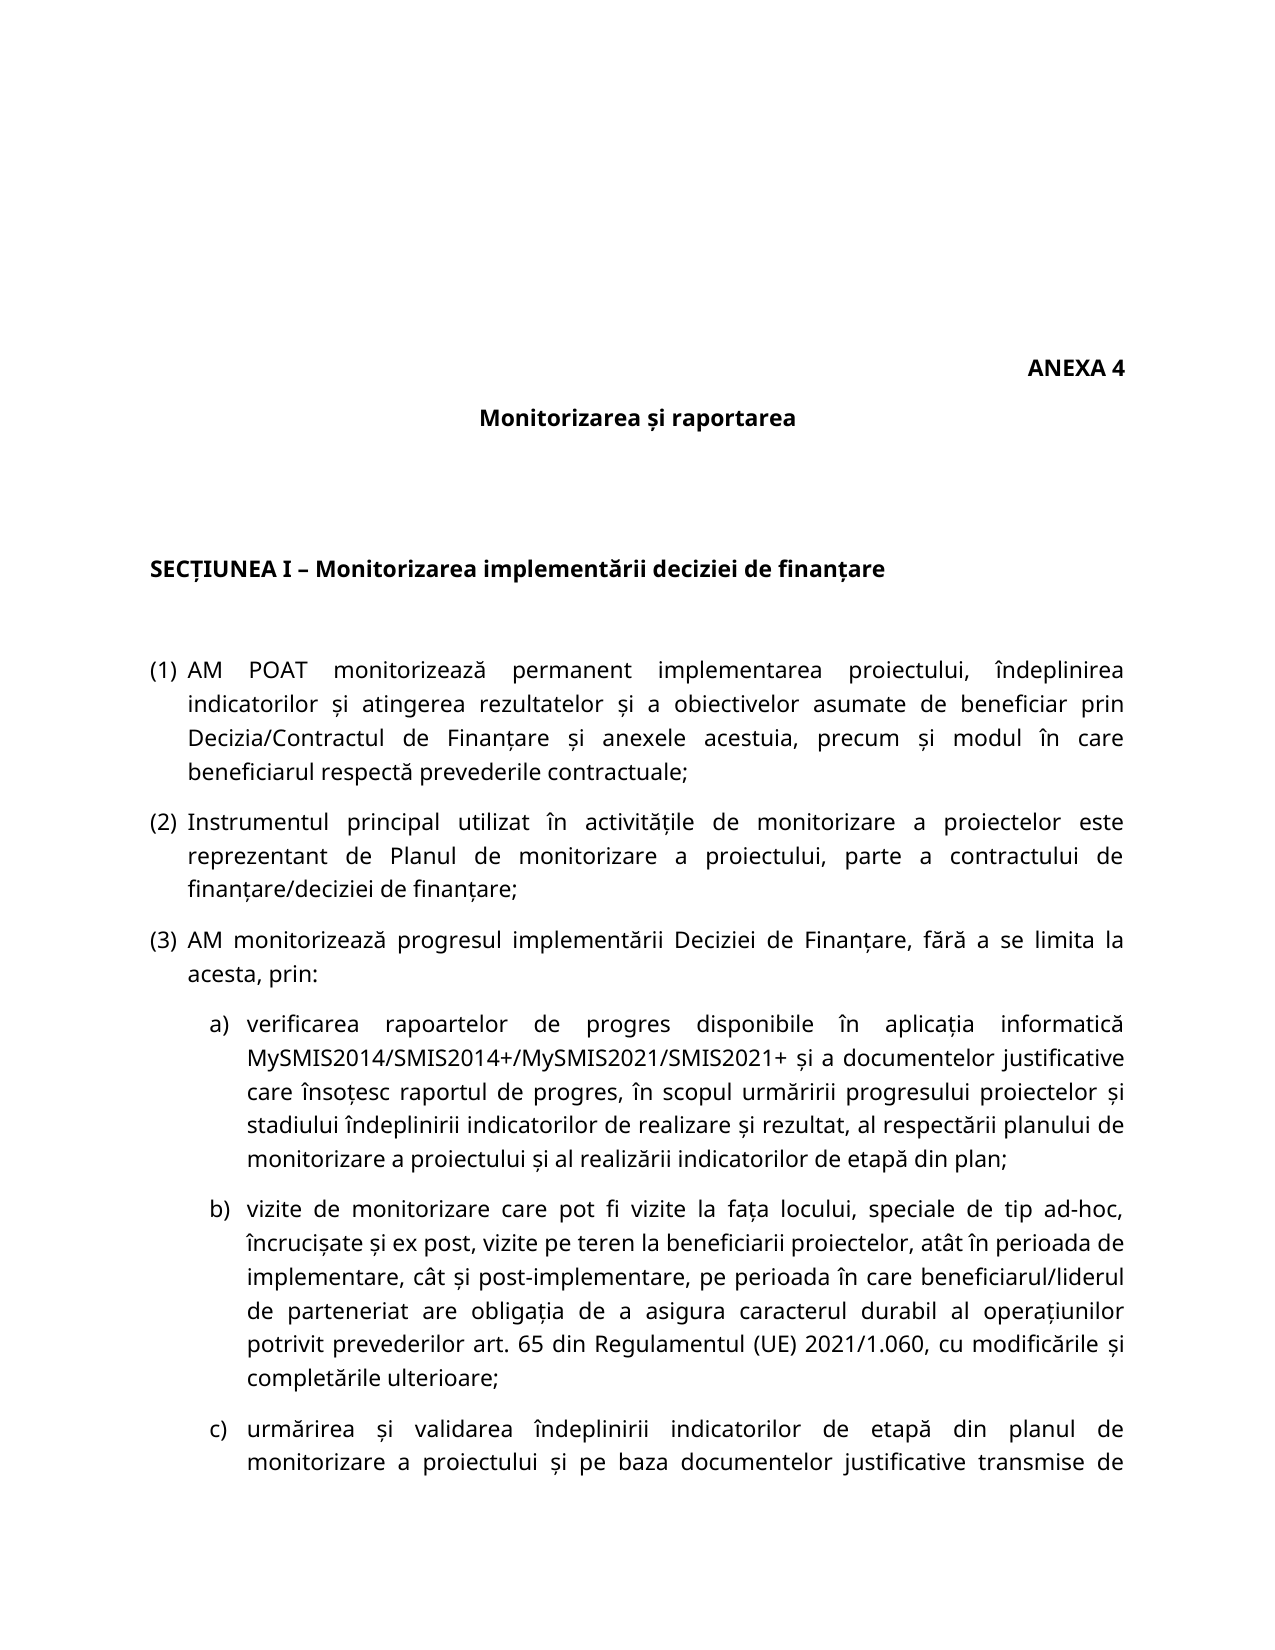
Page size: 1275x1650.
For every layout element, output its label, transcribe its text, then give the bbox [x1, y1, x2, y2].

list AM monitorizează progresul implementării Deciziei de Finanțare, fără a se limita la acesta, prin: [150, 924, 1125, 989]
list Instrumentul principal utilizat în activitățile de monitorizare a proiectelor este reprezentant de Planul de monitorizare a proiectului, parte a contractului de finanțare/deciziei de finanțare; [150, 806, 1125, 904]
list verificarea rapoartelor de progres disponibile în aplicația informatică MySMIS2014/SMIS2014+/MySMIS2021/SMIS2021+ și a documentelor justificative care însoțesc raportul de progres, în scopul urmăririi progresului proiectelor și stadiului îndeplinirii indicatorilor de realizare și rezultat, al respectării planului de monitorizare a proiectului și al realizării indicatorilor de etapă din plan; [209, 1008, 1125, 1174]
text SECȚIUNEA I – Monitorizarea implementării deciziei de finanțare [150, 553, 1125, 584]
text Monitorizarea şi raportarea [150, 402, 1125, 433]
list vizite de monitorizare care pot fi vizite la fața locului, speciale de tip ad-hoc, încrucișate și ex post, vizite pe teren la beneficiarii proiectelor, atât în perioada de implementare, cât și post-implementare, pe perioada în care beneficiarul/liderul de parteneriat are obligația de a asigura caracterul durabil al operațiunilor potrivit prevederilor art. 65 din Regulamentul (UE) 2021/1.060, cu modificările și completările ulterioare; [209, 1193, 1125, 1393]
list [209, 1412, 1125, 1477]
list AM POAT monitorizează permanent implementarea proiectului, îndeplinirea indicatorilor și atingerea rezultatelor și a obiectivelor asumate de beneficiar prin Decizia/Contractul de Finanțare și anexele acestuia, precum și modul în care beneficiarul respectă prevederile contractuale; [150, 654, 1125, 787]
text ANEXA 4 [150, 352, 1125, 383]
